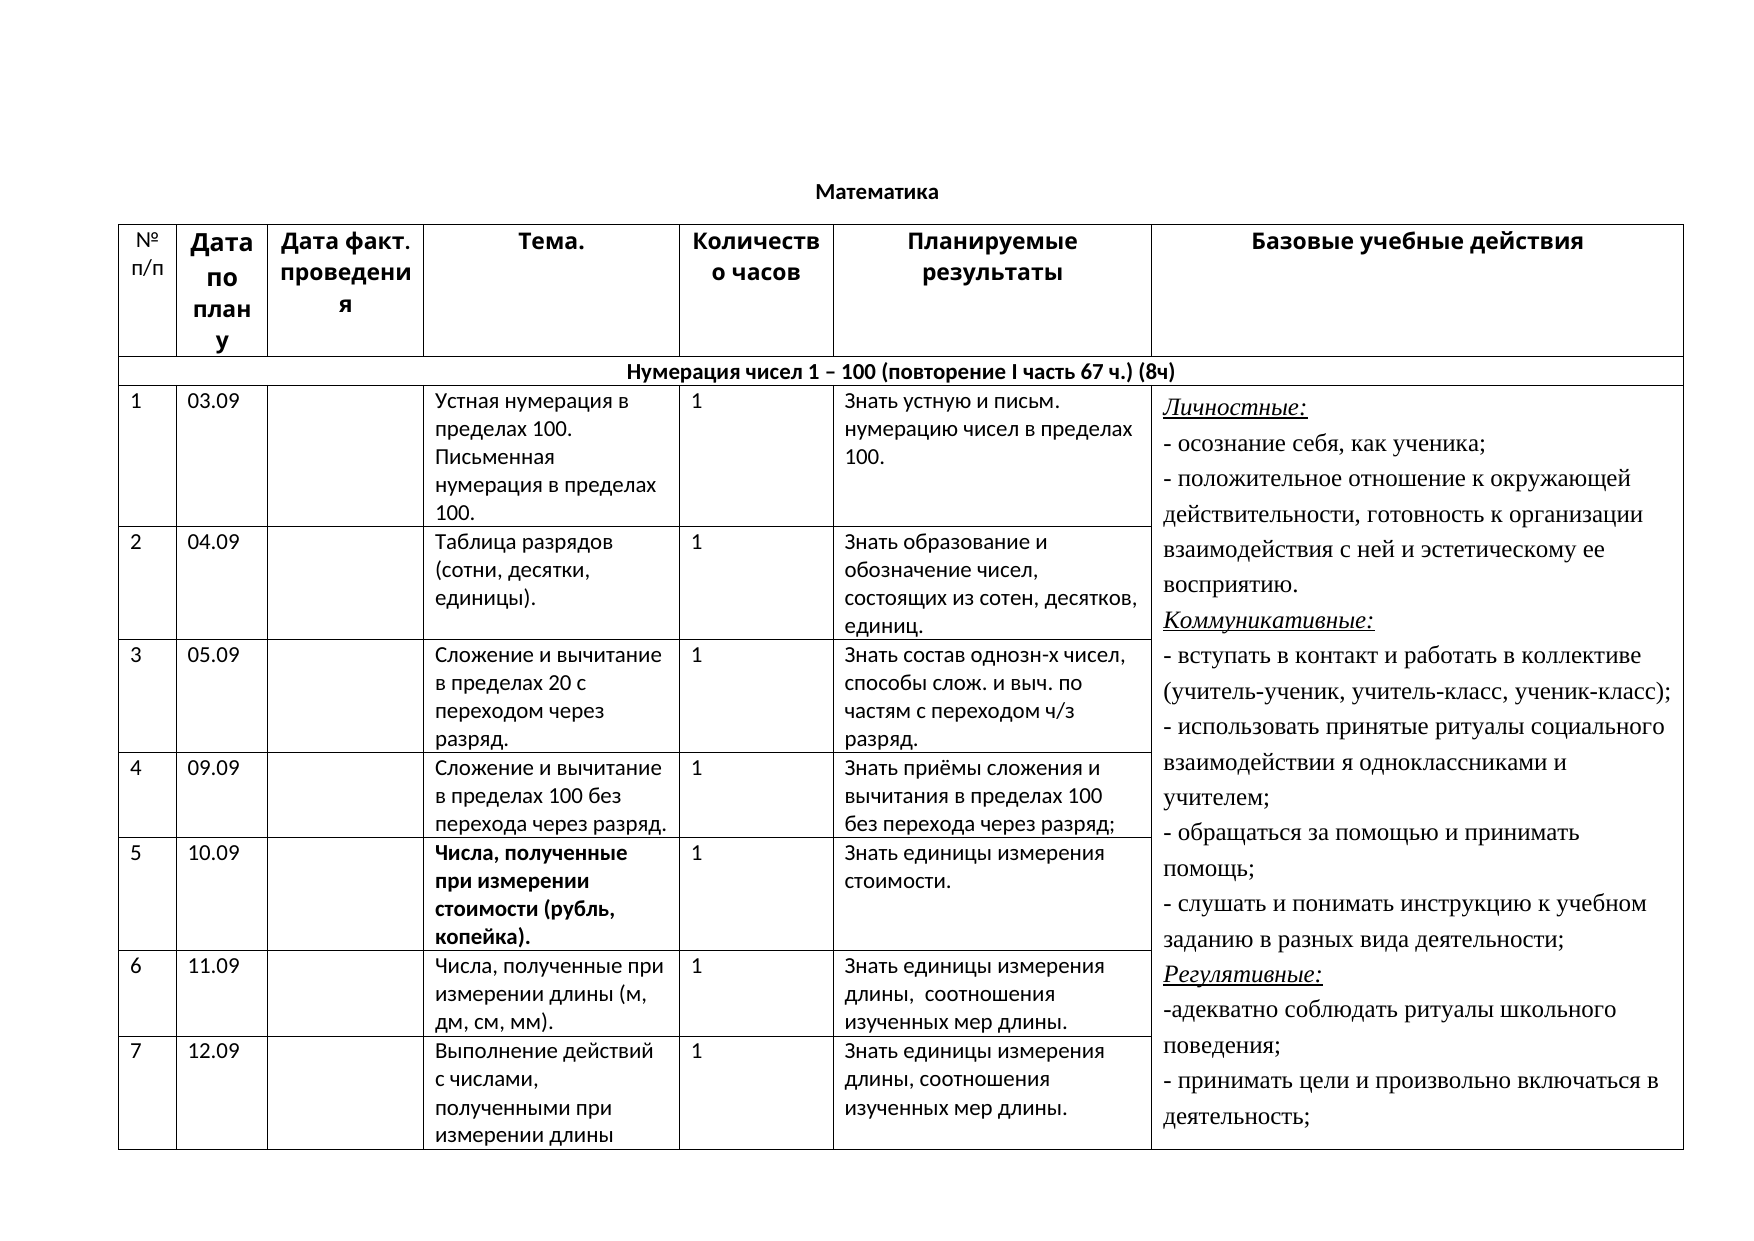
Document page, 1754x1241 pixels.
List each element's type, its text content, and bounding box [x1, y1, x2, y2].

text Математика [118, 177, 1636, 205]
table_cell [268, 753, 423, 837]
table_header Дата по плану [177, 225, 267, 356]
table_cell 1 [680, 838, 833, 950]
table_cell 6 [119, 951, 176, 1036]
table_cell Знать единицы измерения стоимости. [834, 838, 1151, 950]
table_cell Знать единицы измерения длины, соотношения изученных мер длины. [834, 951, 1151, 1036]
table_cell 10.09 [177, 838, 267, 950]
table_cell Знать образование и обозначение чисел, состоящих из сотен, десятков, единиц. [834, 527, 1151, 639]
table_header Тема. [424, 225, 679, 356]
table_cell Знать устную и письм. нумерацию чисел в пределах 100. [834, 386, 1151, 526]
table_cell [268, 951, 423, 1036]
table_cell [268, 640, 423, 752]
table_cell [268, 1037, 423, 1149]
table_cell 03.09 [177, 386, 267, 526]
table_cell 4 [119, 753, 176, 837]
table_cell 1 [680, 951, 833, 1036]
table_cell 2 [119, 527, 176, 639]
table_cell [268, 838, 423, 950]
table_header № п/п [119, 225, 176, 356]
table_cell 09.09 [177, 753, 267, 837]
table_cell Таблица разрядов (сотни, десятки, единицы). [424, 527, 679, 639]
table_cell 05.09 [177, 640, 267, 752]
table_cell Нумерация чисел 1 – 100 (повторение I часть 67 ч.) (8ч) [119, 357, 1683, 385]
table_header Дата факт. проведения [268, 225, 423, 356]
table_cell 04.09 [177, 527, 267, 639]
table_cell Сложение и вычитание в пределах 20 с переходом через разряд. [424, 640, 679, 752]
table_cell Числа, полученные при измерении длины (м, дм, см, мм). [424, 951, 679, 1036]
table_header Базовые учебные действия [1152, 225, 1683, 356]
table_cell Знать единицы измерения длины, соотношения изученных мер длины. [834, 1037, 1151, 1149]
table_cell Сложение и вычитание в пределах 100 без перехода через разряд. [424, 753, 679, 837]
table_cell 1 [680, 1037, 833, 1149]
table_cell Числа, полученные при измерении стоимости (рубль, копейка). [424, 838, 679, 950]
table_cell 7 [119, 1037, 176, 1149]
table_cell 1 [119, 386, 176, 526]
table_cell Выполнение действий с числами, полученными при измерении длины [424, 1037, 679, 1149]
table_header Планируемые результаты [834, 225, 1151, 356]
table_cell Знать состав однозн-х чисел, способы слож. и выч. по частям с переходом ч/з разряд. [834, 640, 1151, 752]
table_cell Личностные: - осознание себя, как ученика; - положительное отношение к окружающей действительности, готовность к организации взаимодействия с ней и эстетическому ее восприятию. Коммуникативные: - вступать в контакт и работать в коллективе (учитель-ученик, учитель-класс, ученик-класс); - использовать принятые ритуалы социального взаимодействии я одноклассниками и учителем; - обращаться за помощью и принимать помощь; - слушать и понимать инструкцию к учебном заданию в разных вида деятельности; Регулятивные: -адекватно соблюдать ритуалы школьного поведения; - принимать цели и произвольно включаться в деятельность; - активно участвовать в деятельности, контролировать и оценивать свои действия и действия одноклассников; - соотносить свои действия и их результаты с заданными образцами, принимать оценку деятельности. Познавательные: - выделять, общие и отличительные свойства предметов; - делать простейшие обобщения, сравнивать, классифицировать на наглядном материале; - пользоваться знаками, символами; - читать; - работать с несложной по содержанию и структуре информацией (понимать изображение, текст (на слух, при прочтении), предъявленных на бумажных и электронных и других носителях. [1152, 386, 1683, 1149]
table_cell 11.09 [177, 951, 267, 1036]
table_header Количество часов [680, 225, 833, 356]
table_cell 1 [680, 386, 833, 526]
table_cell Устная нумерация в пределах 100. Письменная нумерация в пределах 100. [424, 386, 679, 526]
table_cell 3 [119, 640, 176, 752]
table_cell 1 [680, 527, 833, 639]
table_cell [268, 527, 423, 639]
table_cell 12.09 [177, 1037, 267, 1149]
table_cell 5 [119, 838, 176, 950]
table_cell 1 [680, 753, 833, 837]
table_cell Знать приёмы сложения и вычитания в пределах 100 без перехода через разряд; [834, 753, 1151, 837]
table_cell 1 [680, 640, 833, 752]
table_cell [268, 386, 423, 526]
